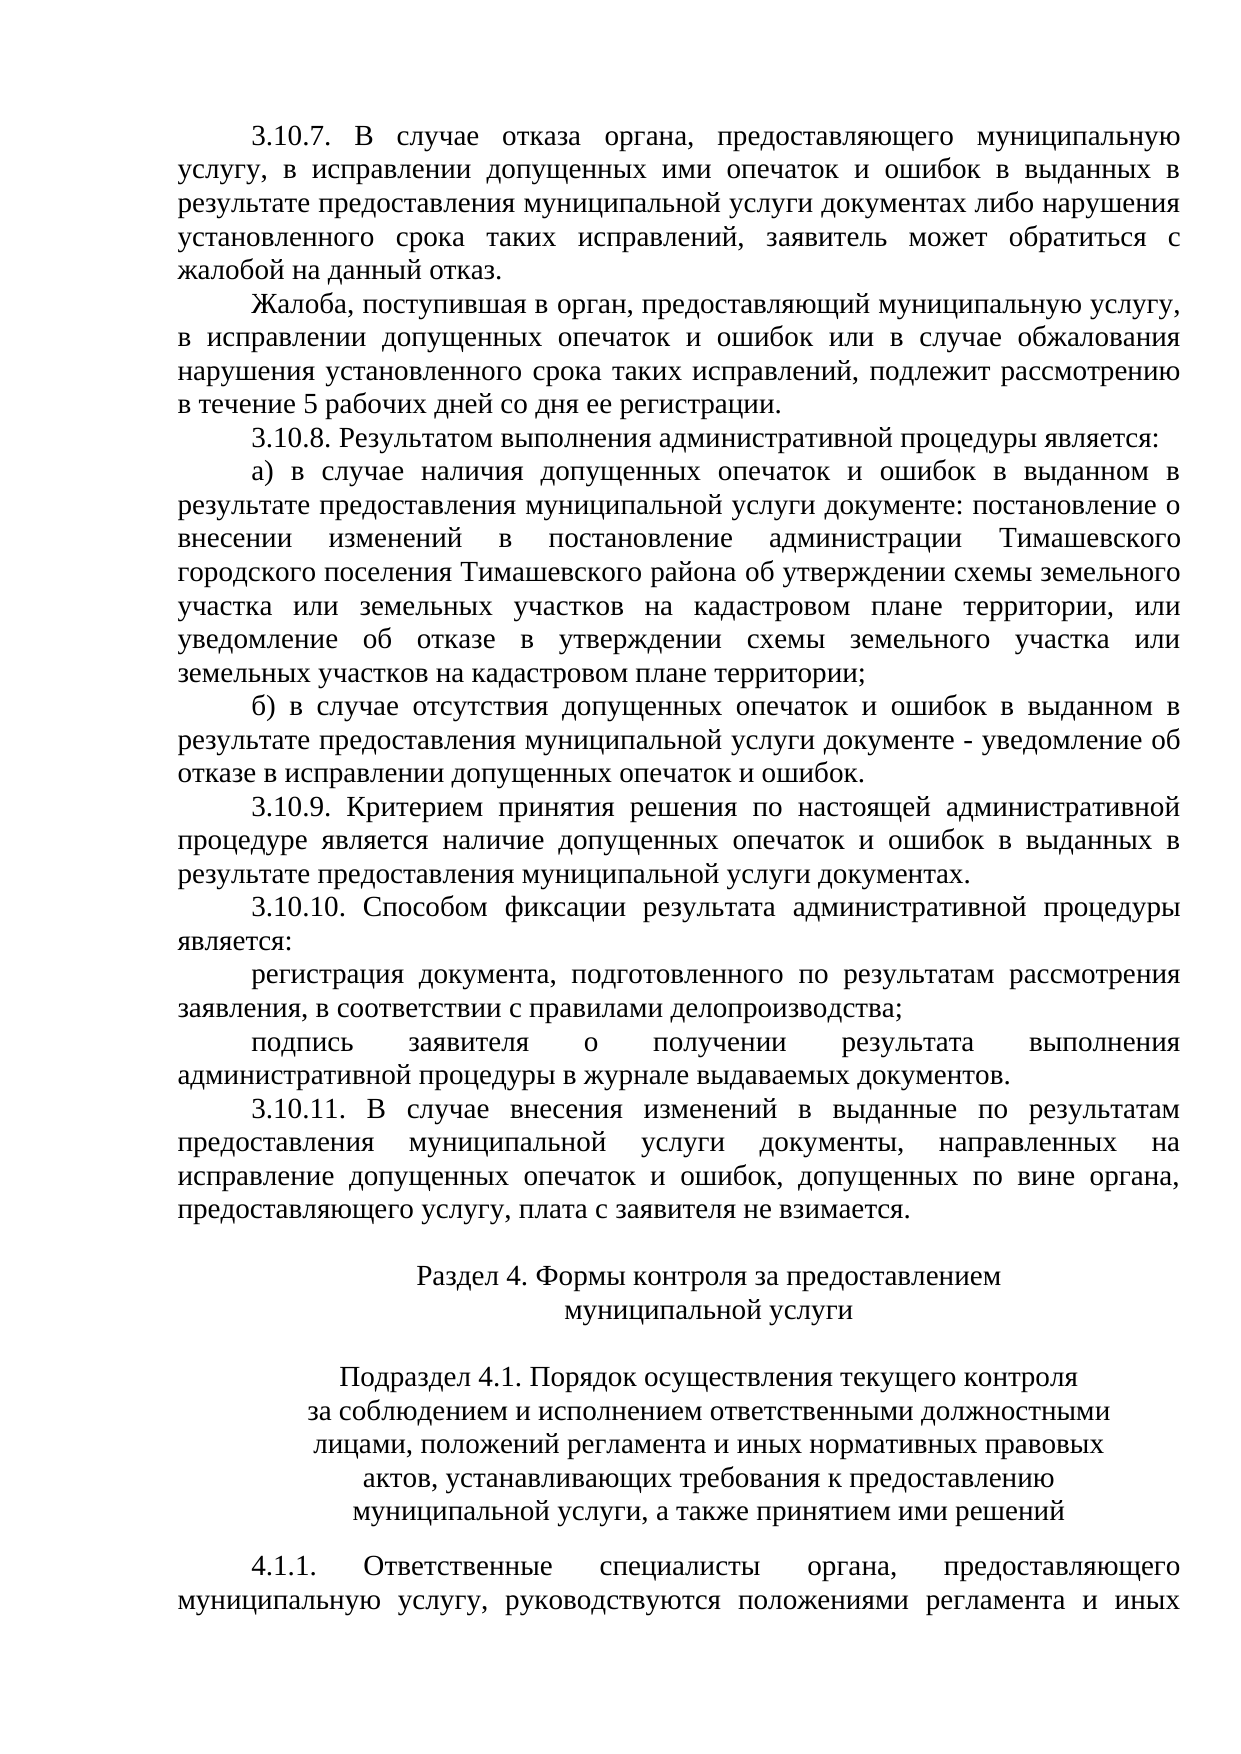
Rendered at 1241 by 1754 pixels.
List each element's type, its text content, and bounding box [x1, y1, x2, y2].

text регистрация документа, подготовленного по результатам рассмотрения заявления, в соответствии с правилами делопроизводства; [177, 957, 1181, 1024]
text а) в случае наличия допущенных опечаток и ошибок в выданном в результате предоставления муниципальной услуги документе: постановление о внесении изменений в постановление администрации Тимашевского городского поселения Тимашевского района об утверждении схемы земельного участка или земельных участков на кадастровом плане территории, или уведомление об отказе в утверждении схемы земельного участка или земельных участков на кадастровом плане территории; [177, 453, 1181, 688]
text 3.10.8. Результатом выполнения административной процедуры является: [177, 420, 1181, 453]
text актов, устанавливающих требования к предоставлению [177, 1460, 1181, 1493]
text муниципальной услуги, а также принятием ими решений [177, 1493, 1181, 1527]
text 3.10.7. В случае отказа органа, предоставляющего муниципальную услугу, в исправлении допущенных ими опечаток и ошибок в выданных в результате предоставления муниципальной услуги документах либо нарушения установленного срока таких исправлений, заявитель может обратиться с жалобой на данный отказ. [177, 118, 1181, 286]
text муниципальной услуги [177, 1292, 1181, 1326]
text Подраздел 4.1. Порядок осуществления текущего контроля [177, 1359, 1181, 1393]
text 3.10.9. Критерием принятия решения по настоящей административной процедуре является наличие допущенных опечаток и ошибок в выданных в результате предоставления муниципальной услуги документах. [177, 789, 1181, 889]
text за соблюдением и исполнением ответственными должностными [177, 1393, 1181, 1426]
text 3.10.11. В случае внесения изменений в выданные по результатам предоставления муниципальной услуги документы, направленных на исправление допущенных опечаток и ошибок, допущенных по вине органа, предоставляющего услугу, плата с заявителя не взимается. [177, 1091, 1181, 1225]
text подпись заявителя о получении результата выполнения административной процедуры в журнале выдаваемых документов. [177, 1024, 1181, 1091]
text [177, 1548, 1181, 1616]
text Раздел 4. Формы контроля за предоставлением [177, 1258, 1181, 1292]
text лицами, положений регламента и иных нормативных правовых [177, 1426, 1181, 1460]
text 3.10.10. Способом фиксации результата административной процедуры является: [177, 889, 1181, 957]
text Жалоба, поступившая в орган, предоставляющий муниципальную услугу, в исправлении допущенных опечаток и ошибок или в случае обжалования нарушения установленного срока таких исправлений, подлежит рассмотрению в течение 5 рабочих дней со дня ее регистрации. [177, 286, 1181, 420]
text б) в случае отсутствия допущенных опечаток и ошибок в выданном в результате предоставления муниципальной услуги документе - уведомление об отказе в исправлении допущенных опечаток и ошибок. [177, 688, 1181, 789]
